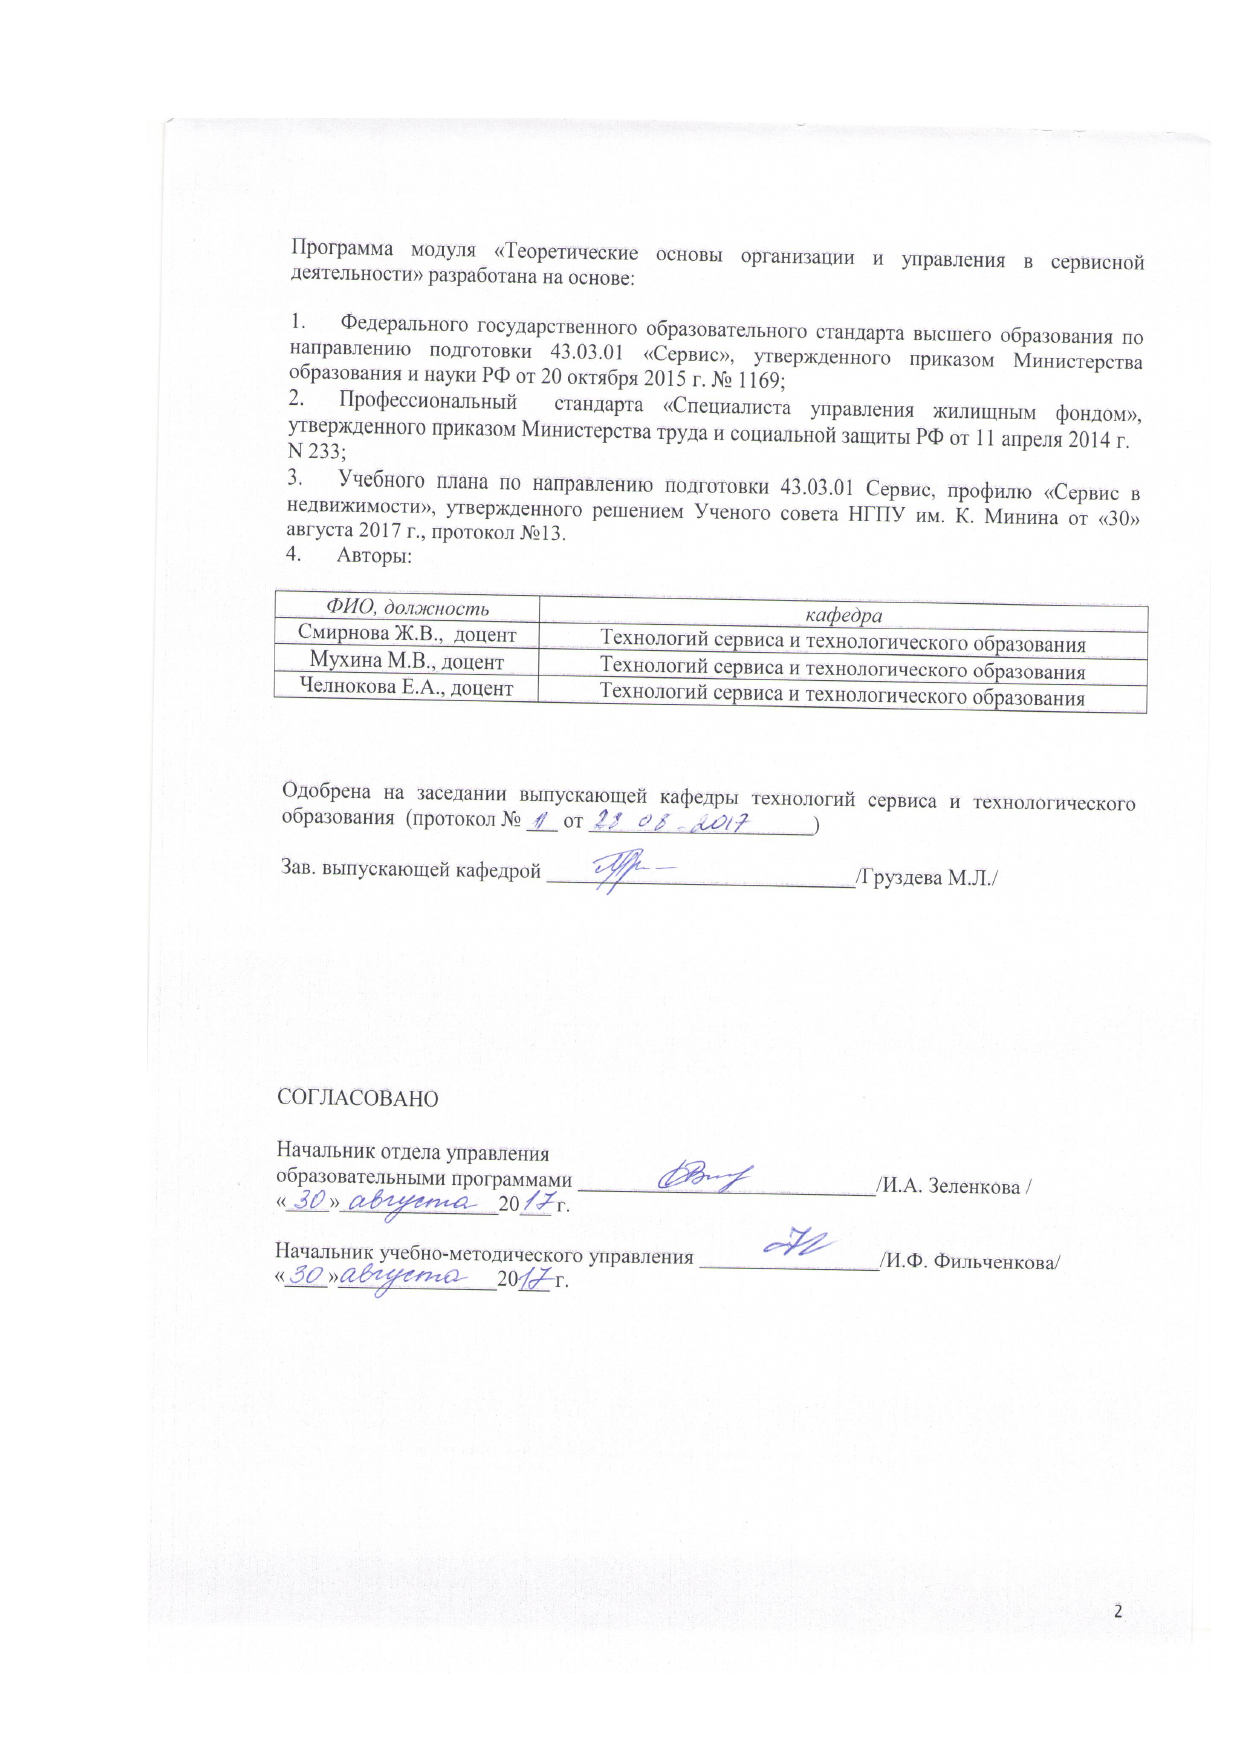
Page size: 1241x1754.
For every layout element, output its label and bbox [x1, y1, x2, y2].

picture [147, 118, 1211, 1674]
